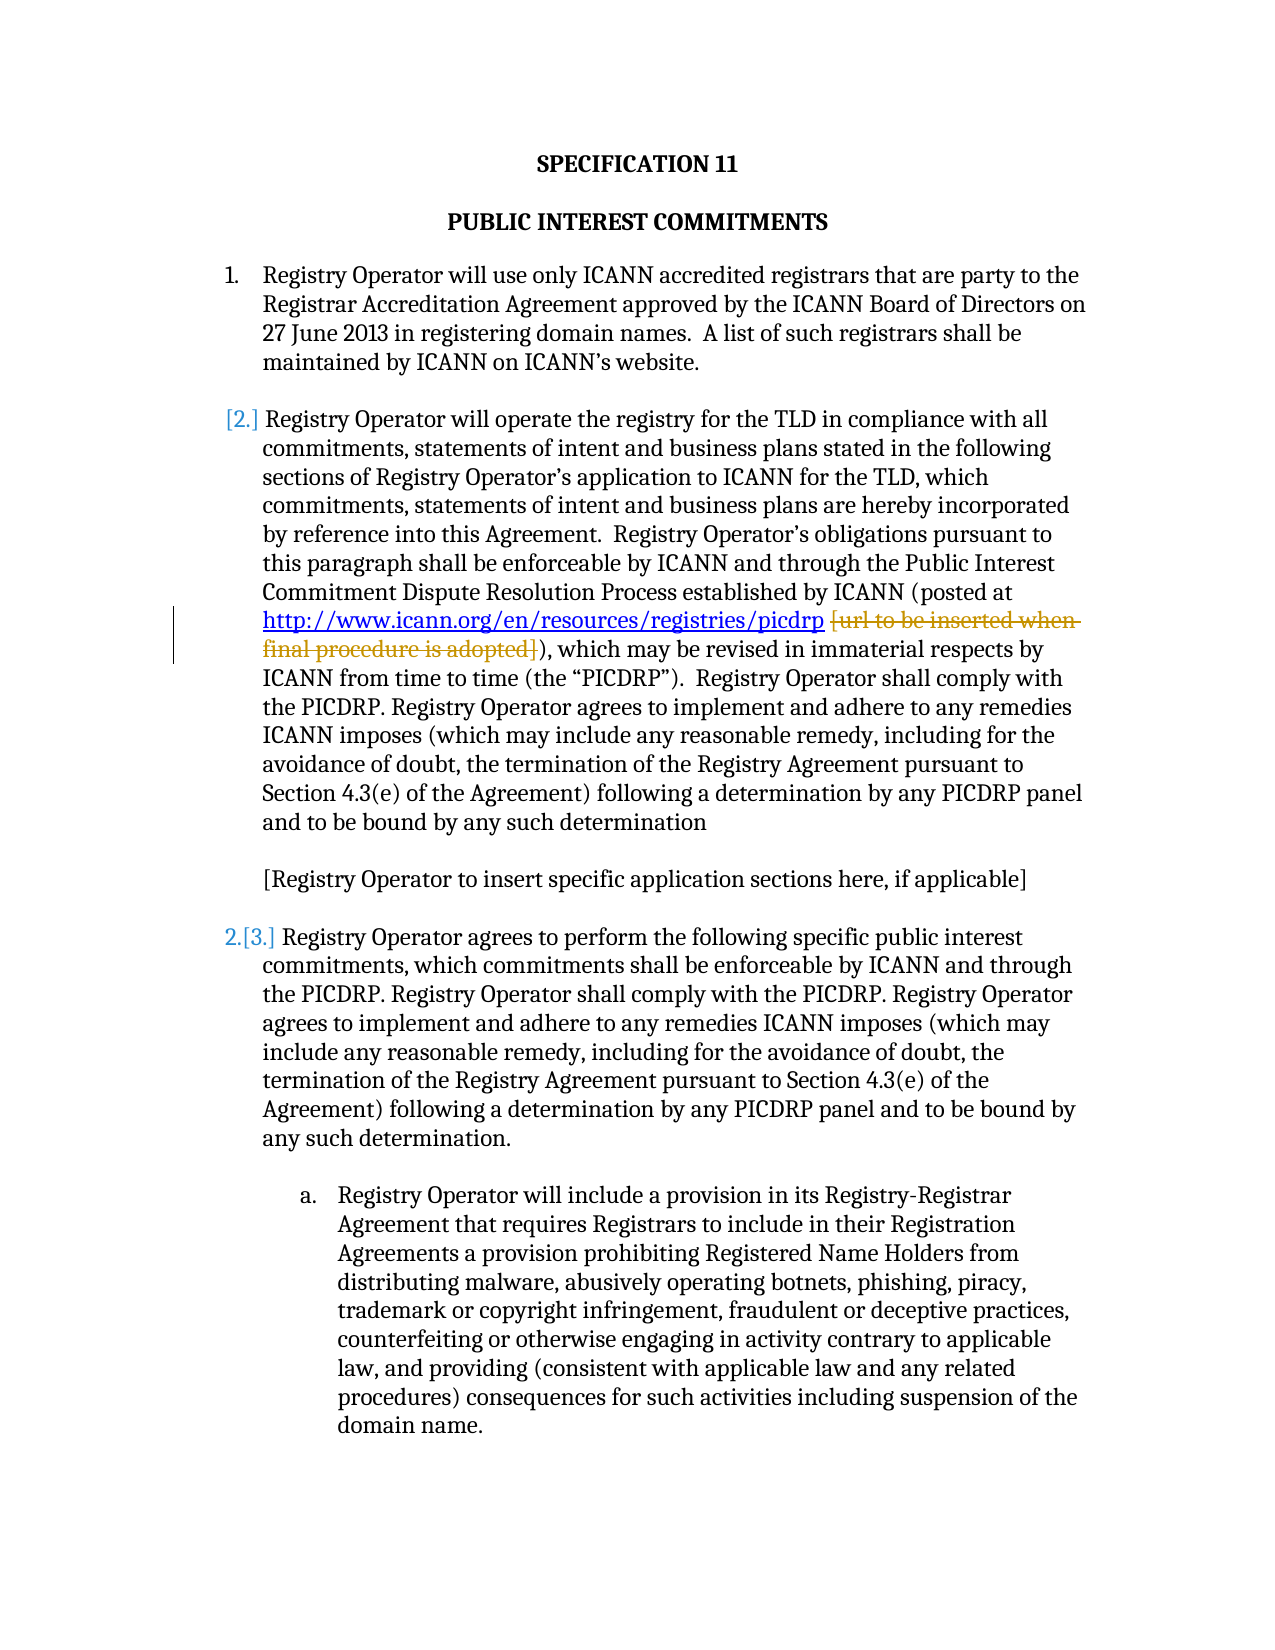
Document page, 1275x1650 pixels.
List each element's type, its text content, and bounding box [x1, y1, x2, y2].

text PUBLIC INTEREST COMMITMENTS [187, 150, 1087, 236]
list Registry Operator agrees to perform the following specific public interest commitments, which commitments shall be enforceable by ICANN and through the PICDRP. Registry Operator shall comply with the PICDRP. Registry Operator agrees to implement and adhere to any remedies ICANN imposes (which may include any reasonable remedy, including for the avoidance of doubt, the termination of the Registry Agreement pursuant to Section 4.3(e) of the Agreement) following a determination by any PICDRP panel and to be bound by any such determination. [225, 922, 1087, 1152]
list Registry Operator will operate the registry for the TLD in compliance with all commitments, statements of intent and business plans stated in the following sections of Registry Operator’s application to ICANN for the TLD, which commitments, statements of intent and business plans are hereby incorporated by reference into this Agreement. Registry Operator’s obligations pursuant to this paragraph shall be enforceable by ICANN and through the Public Interest Commitment Dispute Resolution Process established by ICANN (posted at http://www.icann.org/en/resources/registries/picdrp ), which may be revised in immaterial respects by ICANN from time to time (the “PICDRP”). Registry Operator shall comply with the PICDRP. Registry Operator agrees to implement and adhere to any remedies ICANN imposes (which may include any reasonable remedy, including for the avoidance of doubt, the termination of the Registry Agreement pursuant to Section 4.3(e) of the Agreement) following a determination by any PICDRP panel and to be bound by any such determination [225, 405, 1087, 836]
list [Registry Operator to insert specific application sections here, if applicable] [262, 865, 1087, 894]
list Registry Operator will use only ICANN accredited registrars that are party to the Registrar Accreditation Agreement approved by the ICANN Board of Directors on 27 June 2013 in registering domain names. A list of such registrars shall be maintained by ICANN on ICANN’s website. [225, 261, 1087, 376]
list Registry Operator will include a provision in its Registry-Registrar Agreement that requires Registrars to include in their Registration Agreements a provision prohibiting Registered Name Holders from distributing malware, abusively operating botnets, phishing, piracy, trademark or copyright infringement, fraudulent or deceptive practices, counterfeiting or otherwise engaging in activity contrary to applicable law, and providing (consistent with applicable law and any related procedures) consequences for such activities including suspension of the domain name. [300, 1181, 1087, 1440]
